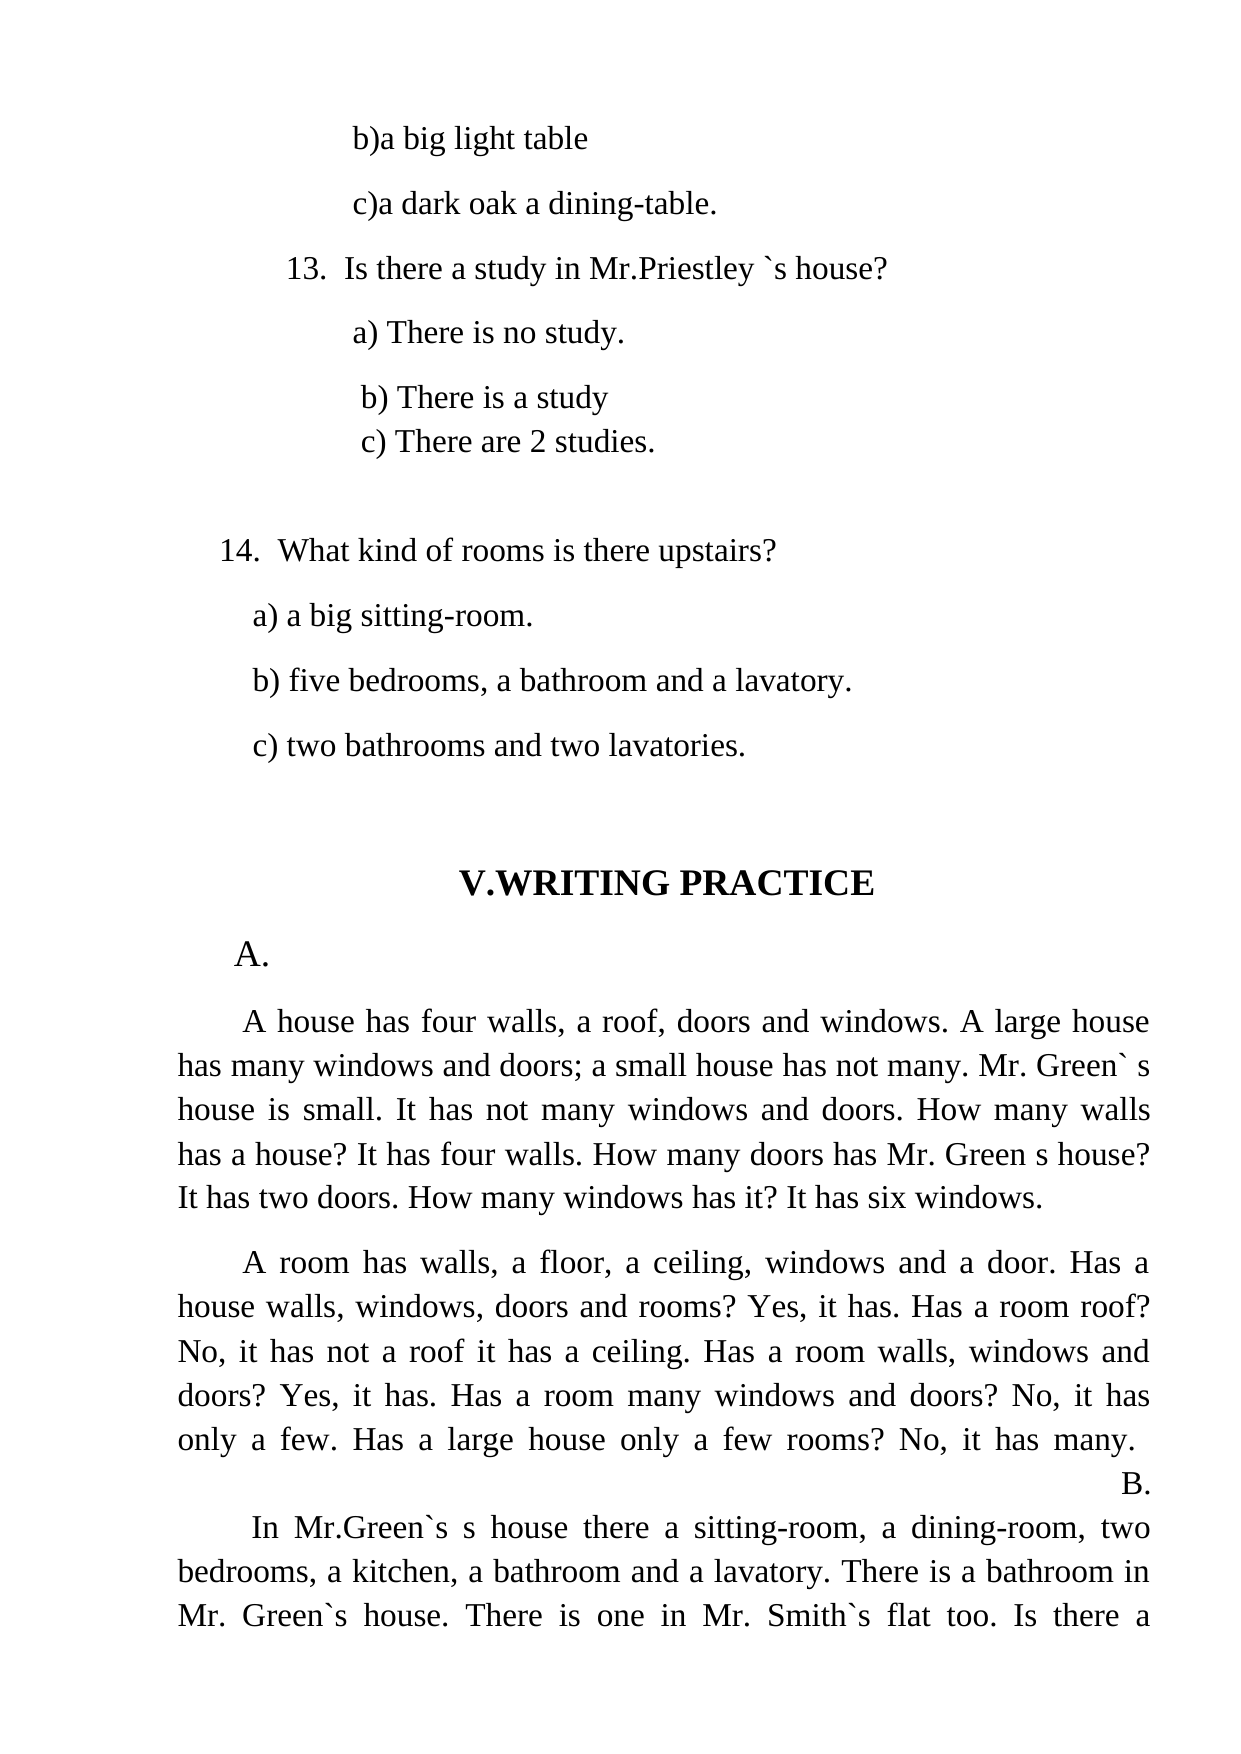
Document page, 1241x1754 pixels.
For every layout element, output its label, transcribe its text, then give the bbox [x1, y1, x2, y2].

text b) five bedrooms, a bathroom and a lavatory. [177, 661, 1152, 699]
text 13. Is there a study in Mr.Priestley `s house? [177, 248, 1152, 286]
text c) two bathrooms and two lavatories. [177, 725, 1152, 764]
text a) a big sitting-room. [177, 596, 1152, 634]
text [177, 1243, 1152, 1633]
text A. [177, 931, 1152, 974]
text V.WRITING PRACTICE [177, 861, 1152, 904]
text b)a big light table [352, 118, 1152, 156]
text A house has four walls, a roof, doors and windows. A large house has many windows and doors; a small house has not many. Mr. Green` s house is small. It has not many windows and doors. How many walls has a house? It has four walls. How many doors has Mr. Green s house? It has two doors. How many windows has it? It has six windows. [177, 1002, 1152, 1216]
text b) There is a study c) There are 2 studies. [177, 378, 1152, 460]
text 14. What kind of rooms is there upstairs? [177, 487, 1152, 569]
text c)a dark oak a dining-table. [352, 183, 1152, 221]
text a) There is no study. [352, 313, 1152, 351]
